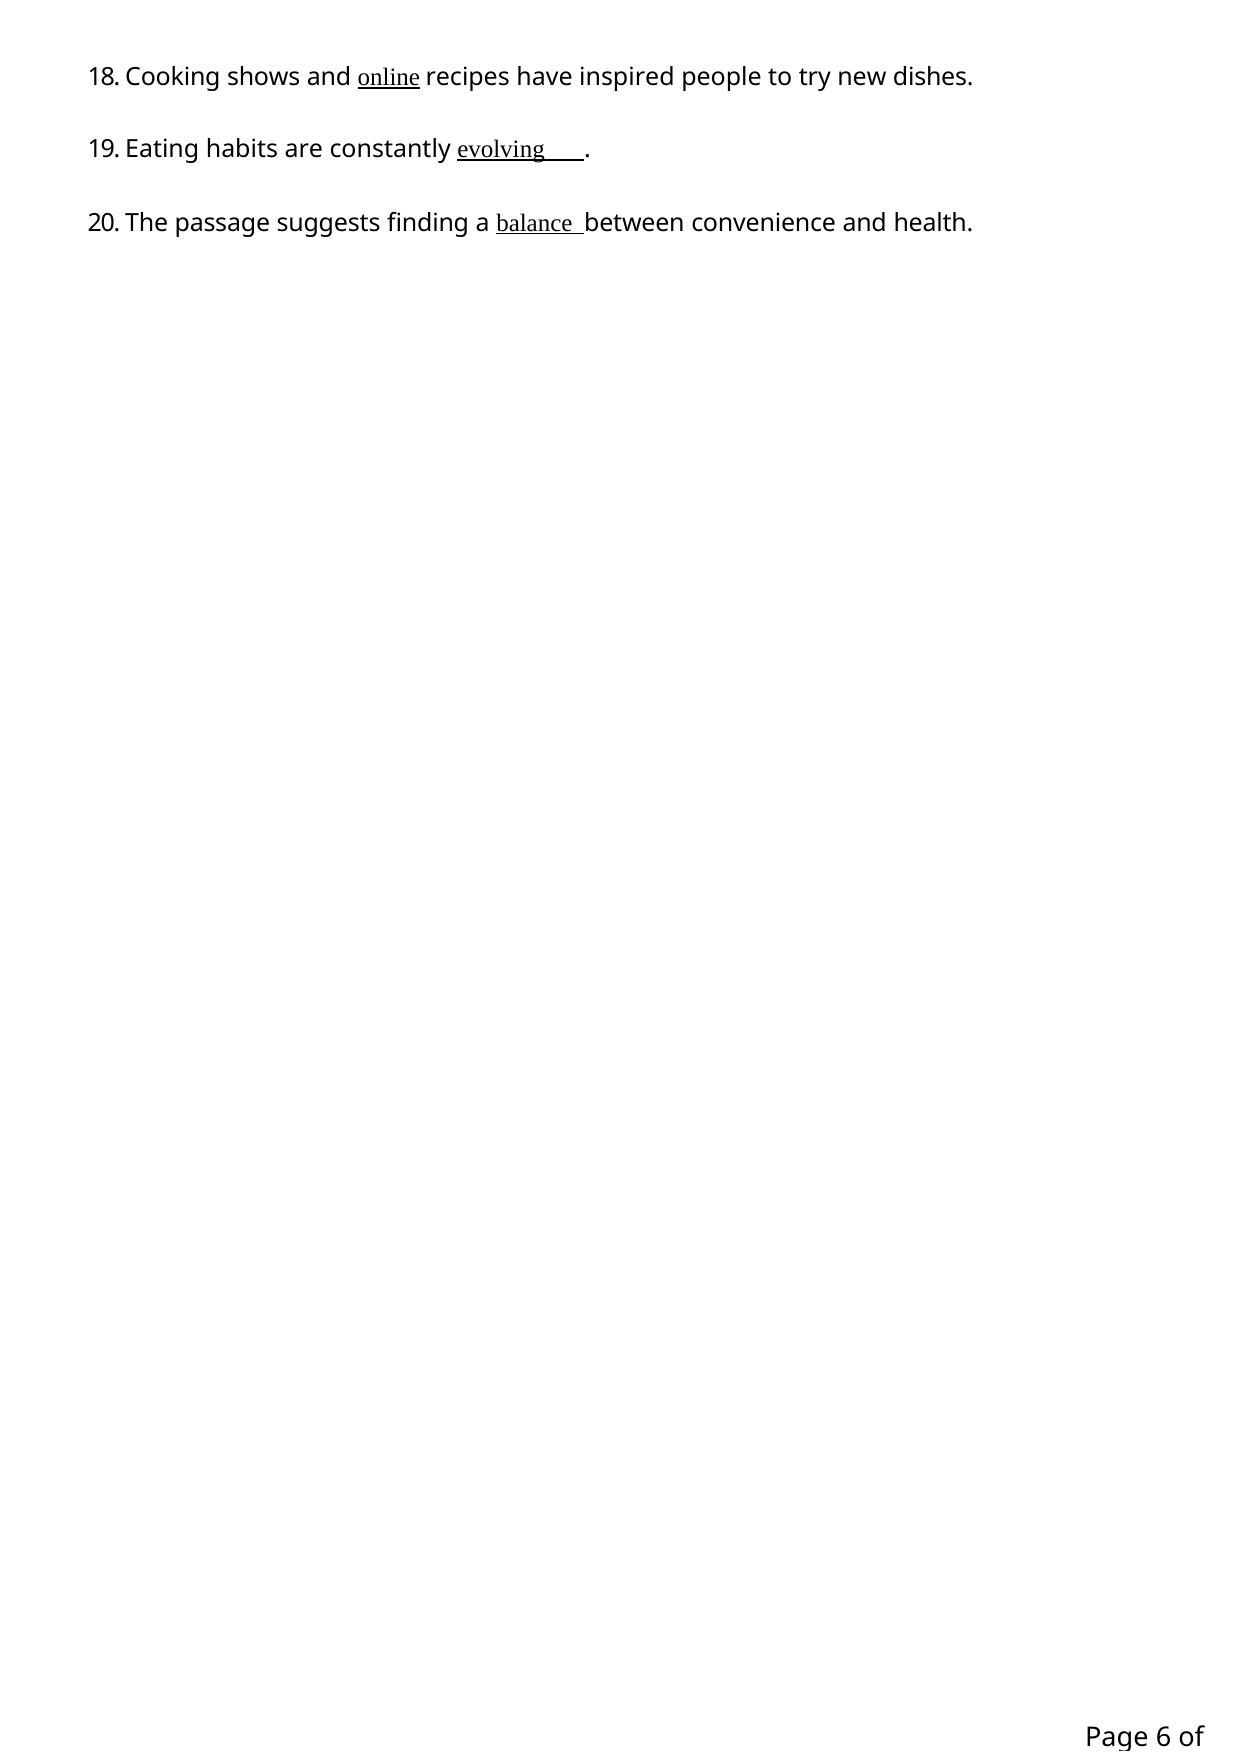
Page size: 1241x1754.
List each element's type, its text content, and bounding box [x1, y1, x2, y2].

list Eating habits are constantly evolving . [87, 131, 1181, 165]
list Cooking shows and online recipes have inspired people to try new dishes. [87, 59, 1181, 93]
list The passage suggests finding a balance between convenience and health. [87, 204, 1181, 238]
